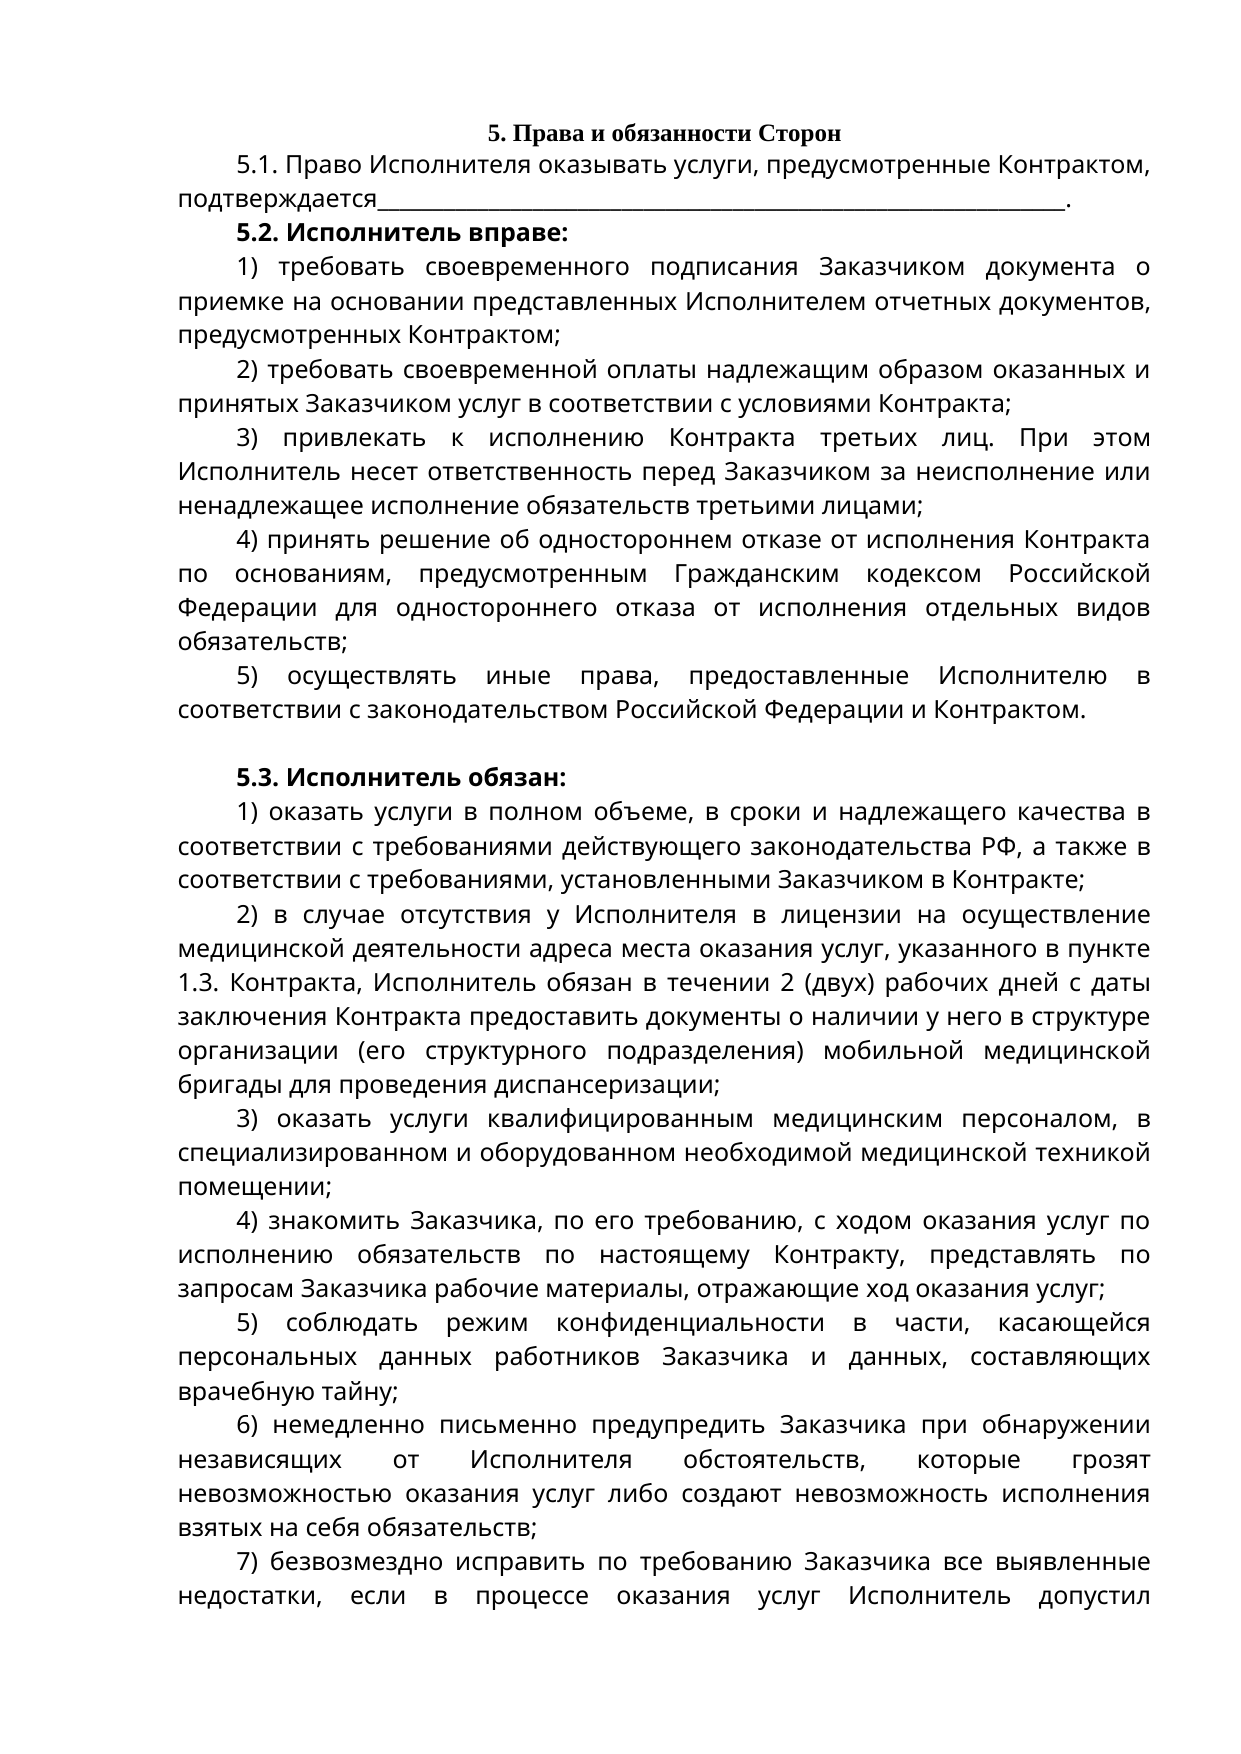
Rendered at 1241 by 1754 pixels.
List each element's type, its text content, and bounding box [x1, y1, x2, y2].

text 3) оказать услуги квалифицированным медицинским персоналом, в специализированном и оборудованном необходимой медицинской техникой помещении; [177, 1101, 1152, 1203]
text 4) принять решение об одностороннем отказе от исполнения Контракта по основаниям, предусмотренным Гражданским кодексом Российской Федерации для одностороннего отказа от исполнения отдельных видов обязательств; [177, 522, 1152, 658]
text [177, 1543, 1152, 1612]
text 5. Права и обязанности Сторон [177, 118, 1152, 147]
text 2) требовать своевременной оплаты надлежащим образом оказанных и принятых Заказчиком услуг в соответствии с условиями Контракта; [177, 351, 1152, 419]
text 5.2. Исполнитель вправе: [177, 215, 1152, 249]
text 1) требовать своевременного подписания Заказчиком документа о приемке на основании представленных Исполнителем отчетных документов, предусмотренных Контрактом; [177, 249, 1152, 351]
text 3) привлекать к исполнению Контракта третьих лиц. При этом Исполнитель несет ответственность перед Заказчиком за неисполнение или ненадлежащее исполнение обязательств третьими лицами; [177, 419, 1152, 522]
text 5) осуществлять иные права, предоставленные Исполнителю в соответствии с законодательством Российской Федерации и Контрактом. [177, 658, 1152, 726]
text 5.1. Право Исполнителя оказывать услуги, предусмотренные Контрактом, подтверждается______________________________________________________________. [177, 147, 1152, 215]
text 1) оказать услуги в полном объеме, в сроки и надлежащего качества в соответствии с требованиями действующего законодательства РФ, а также в соответствии с требованиями, установленными Заказчиком в Контракте; [177, 794, 1152, 896]
text 4) знакомить Заказчика, по его требованию, с ходом оказания услуг по исполнению обязательств по настоящему Контракту, представлять по запросам Заказчика рабочие материалы, отражающие ход оказания услуг; [177, 1203, 1152, 1305]
text 5) соблюдать режим конфиденциальности в части, касающейся персональных данных работников Заказчика и данных, составляющих врачебную тайну; [177, 1305, 1152, 1407]
text 6) немедленно письменно предупредить Заказчика при обнаружении независящих от Исполнителя обстоятельств, которые грозят невозможностью оказания услуг либо создают невозможность исполнения взятых на себя обязательств; [177, 1407, 1152, 1543]
text 5.3. Исполнитель обязан: [177, 760, 1152, 794]
text 2) в случае отсутствия у Исполнителя в лицензии на осуществление медицинской деятельности адреса места оказания услуг, указанного в пункте 1.3. Контракта, Исполнитель обязан в течении 2 (двух) рабочих дней с даты заключения Контракта предоставить документы о наличии у него в структуре организации (его структурного подразделения) мобильной медицинской бригады для проведения диспансеризации; [177, 896, 1152, 1101]
